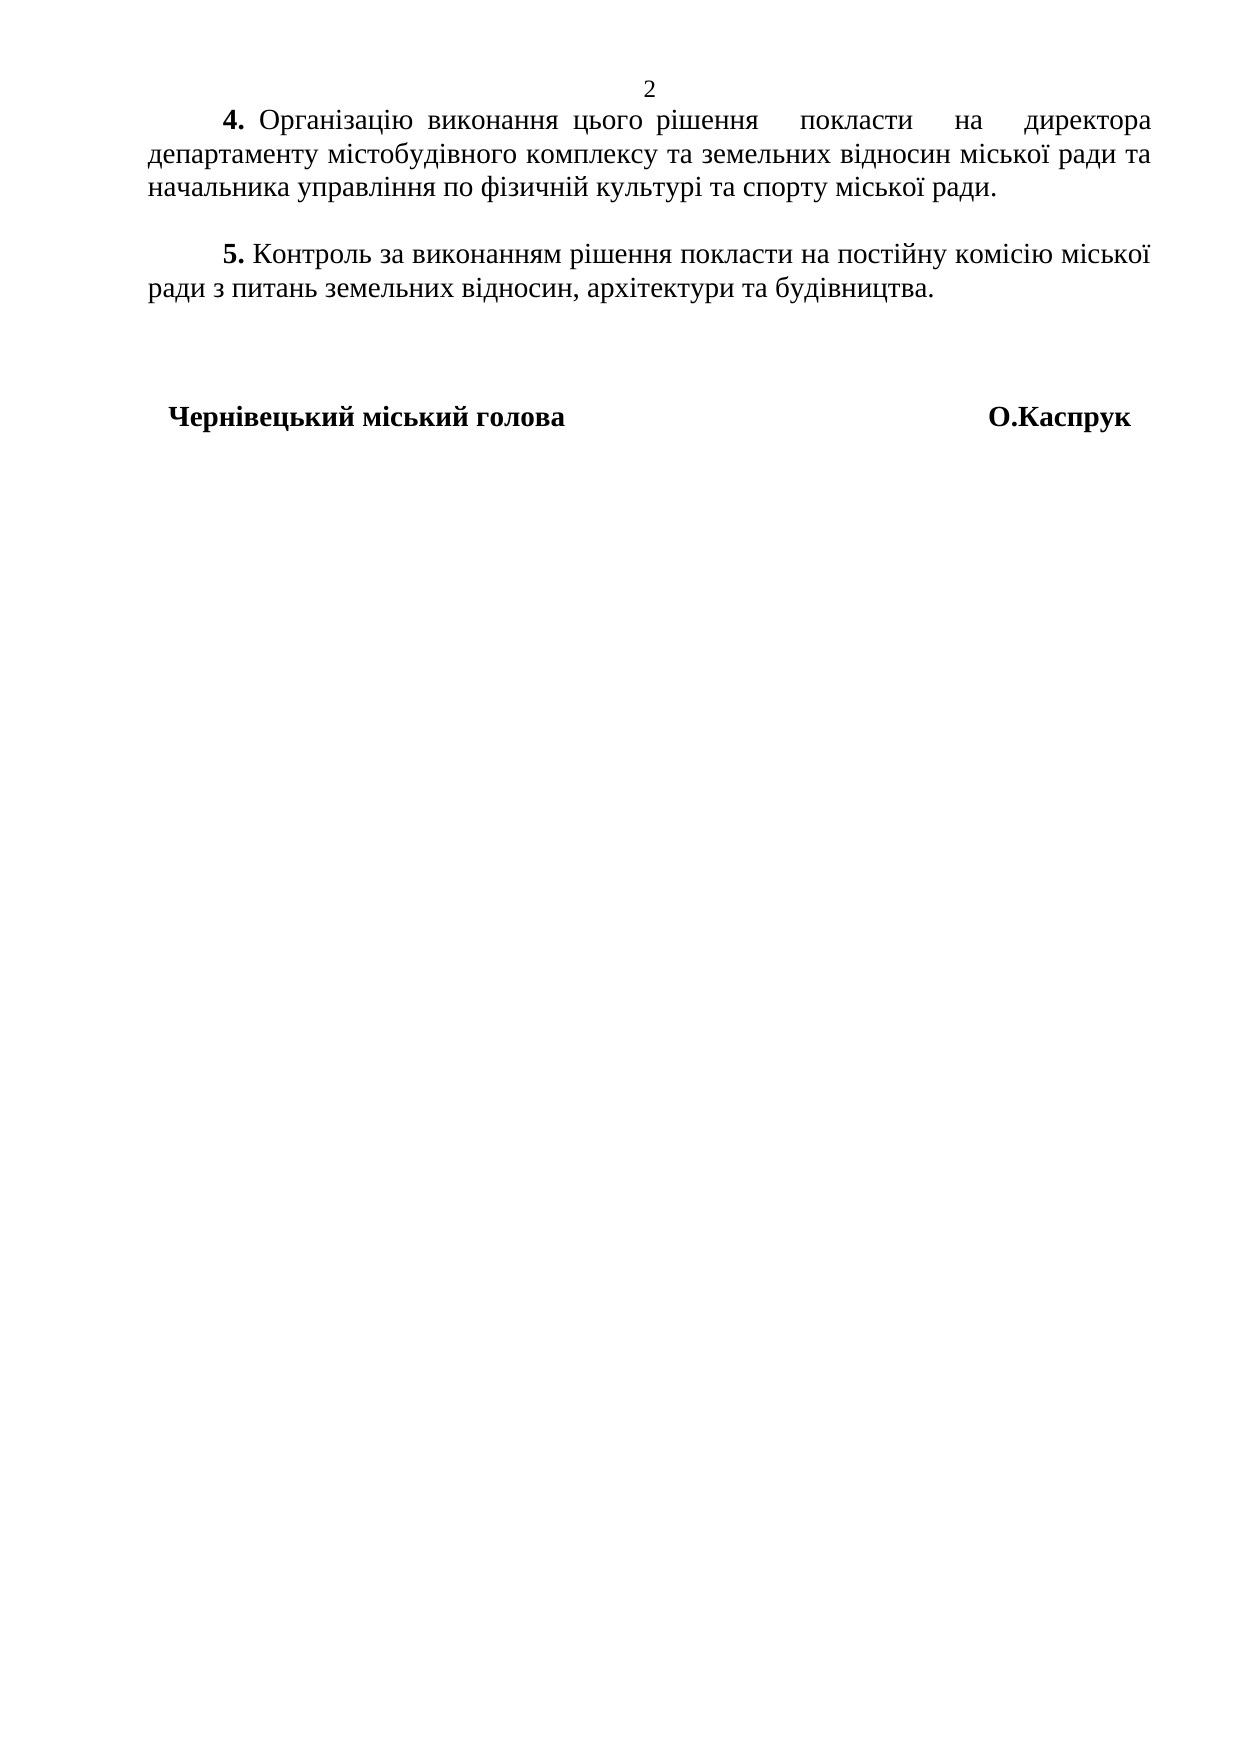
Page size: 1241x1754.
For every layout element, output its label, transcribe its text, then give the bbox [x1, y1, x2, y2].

text Чернівецький міський голова О.Каспрук [148, 399, 1152, 433]
text 4. Організацію виконання цього рішення покласти на директора департаменту містобудівного комплексу та земельних відносин міської ради та начальника управління по фізичній культурі та спорту міської ради. [148, 102, 1152, 203]
text 5. Контроль за виконанням рішення покласти на постійну комісію міської ради з питань земельних відносин, архітектури та будівництва. [148, 237, 1152, 304]
